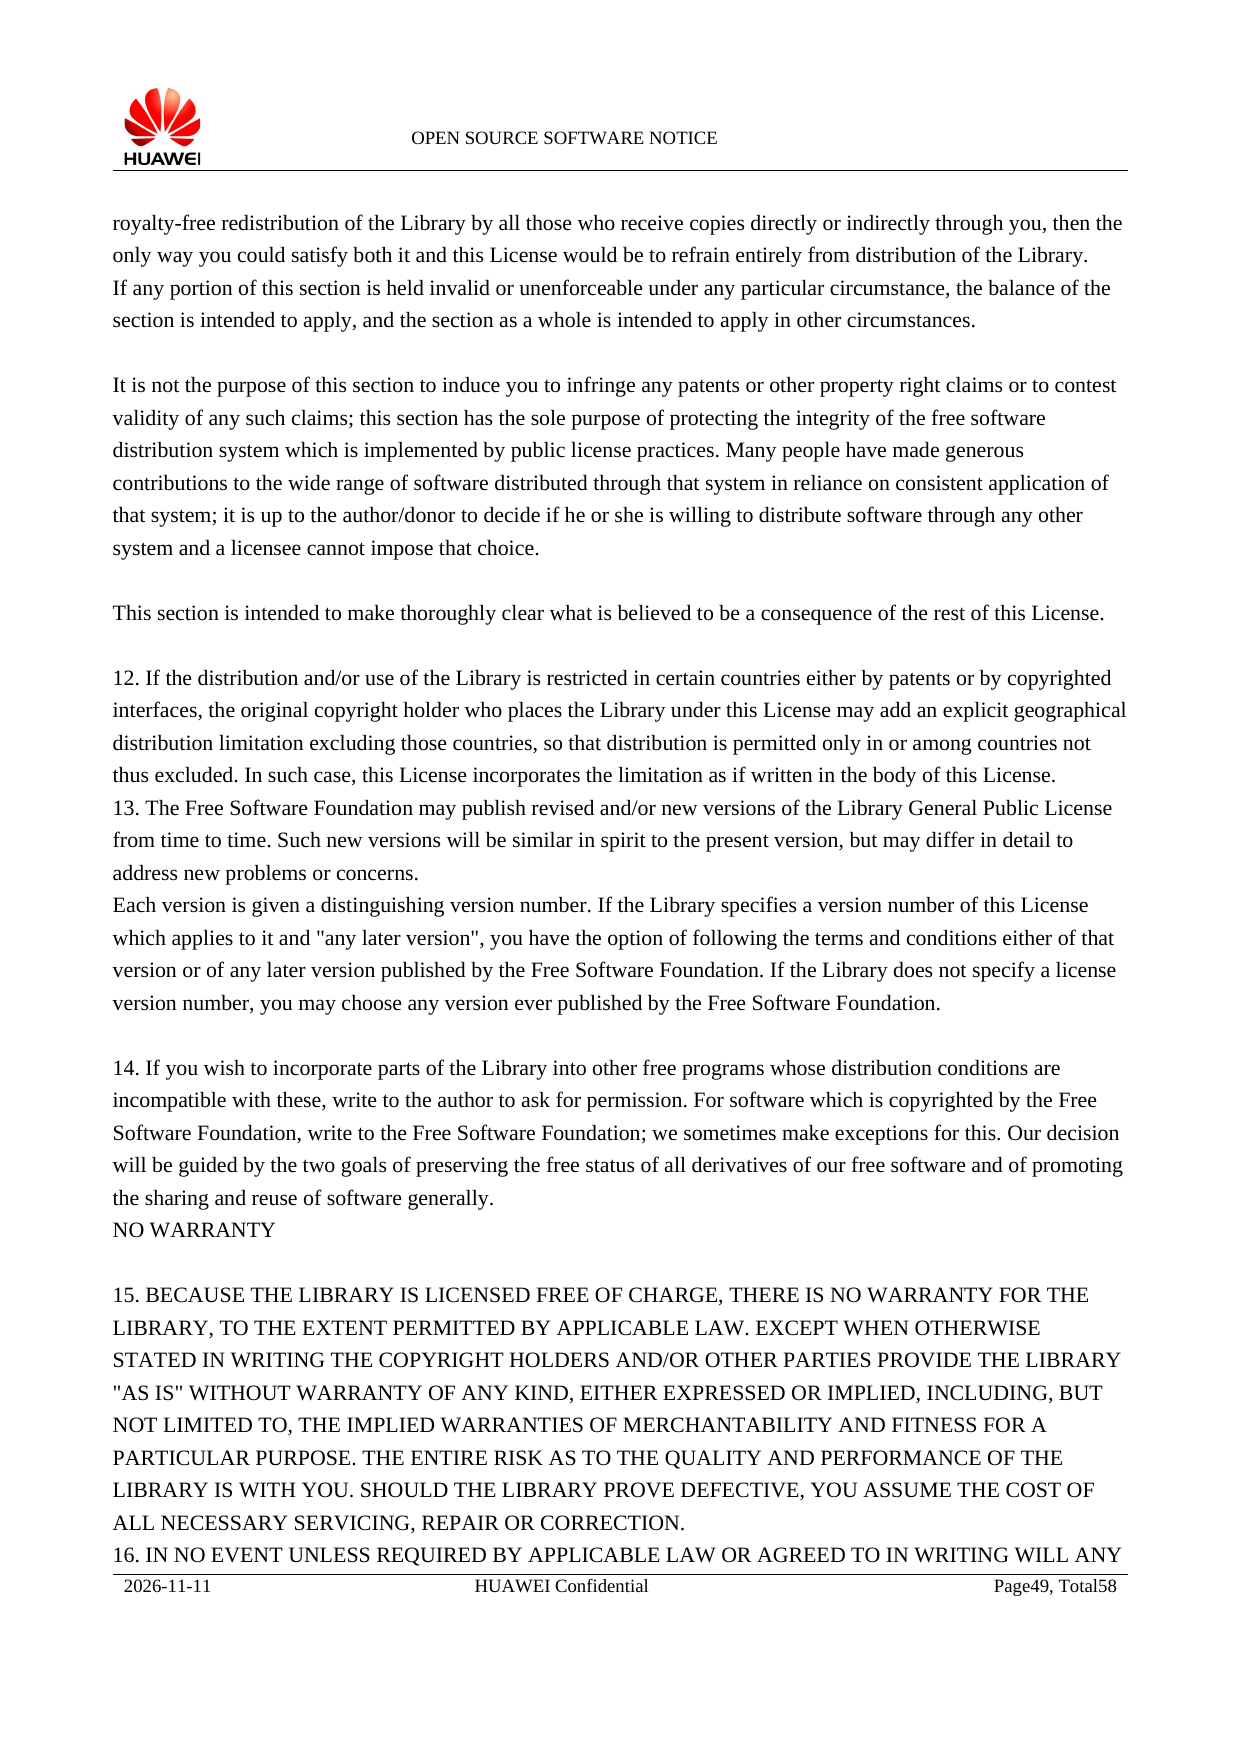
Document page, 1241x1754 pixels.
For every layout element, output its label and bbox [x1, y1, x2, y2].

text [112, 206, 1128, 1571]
picture [124, 88, 201, 165]
